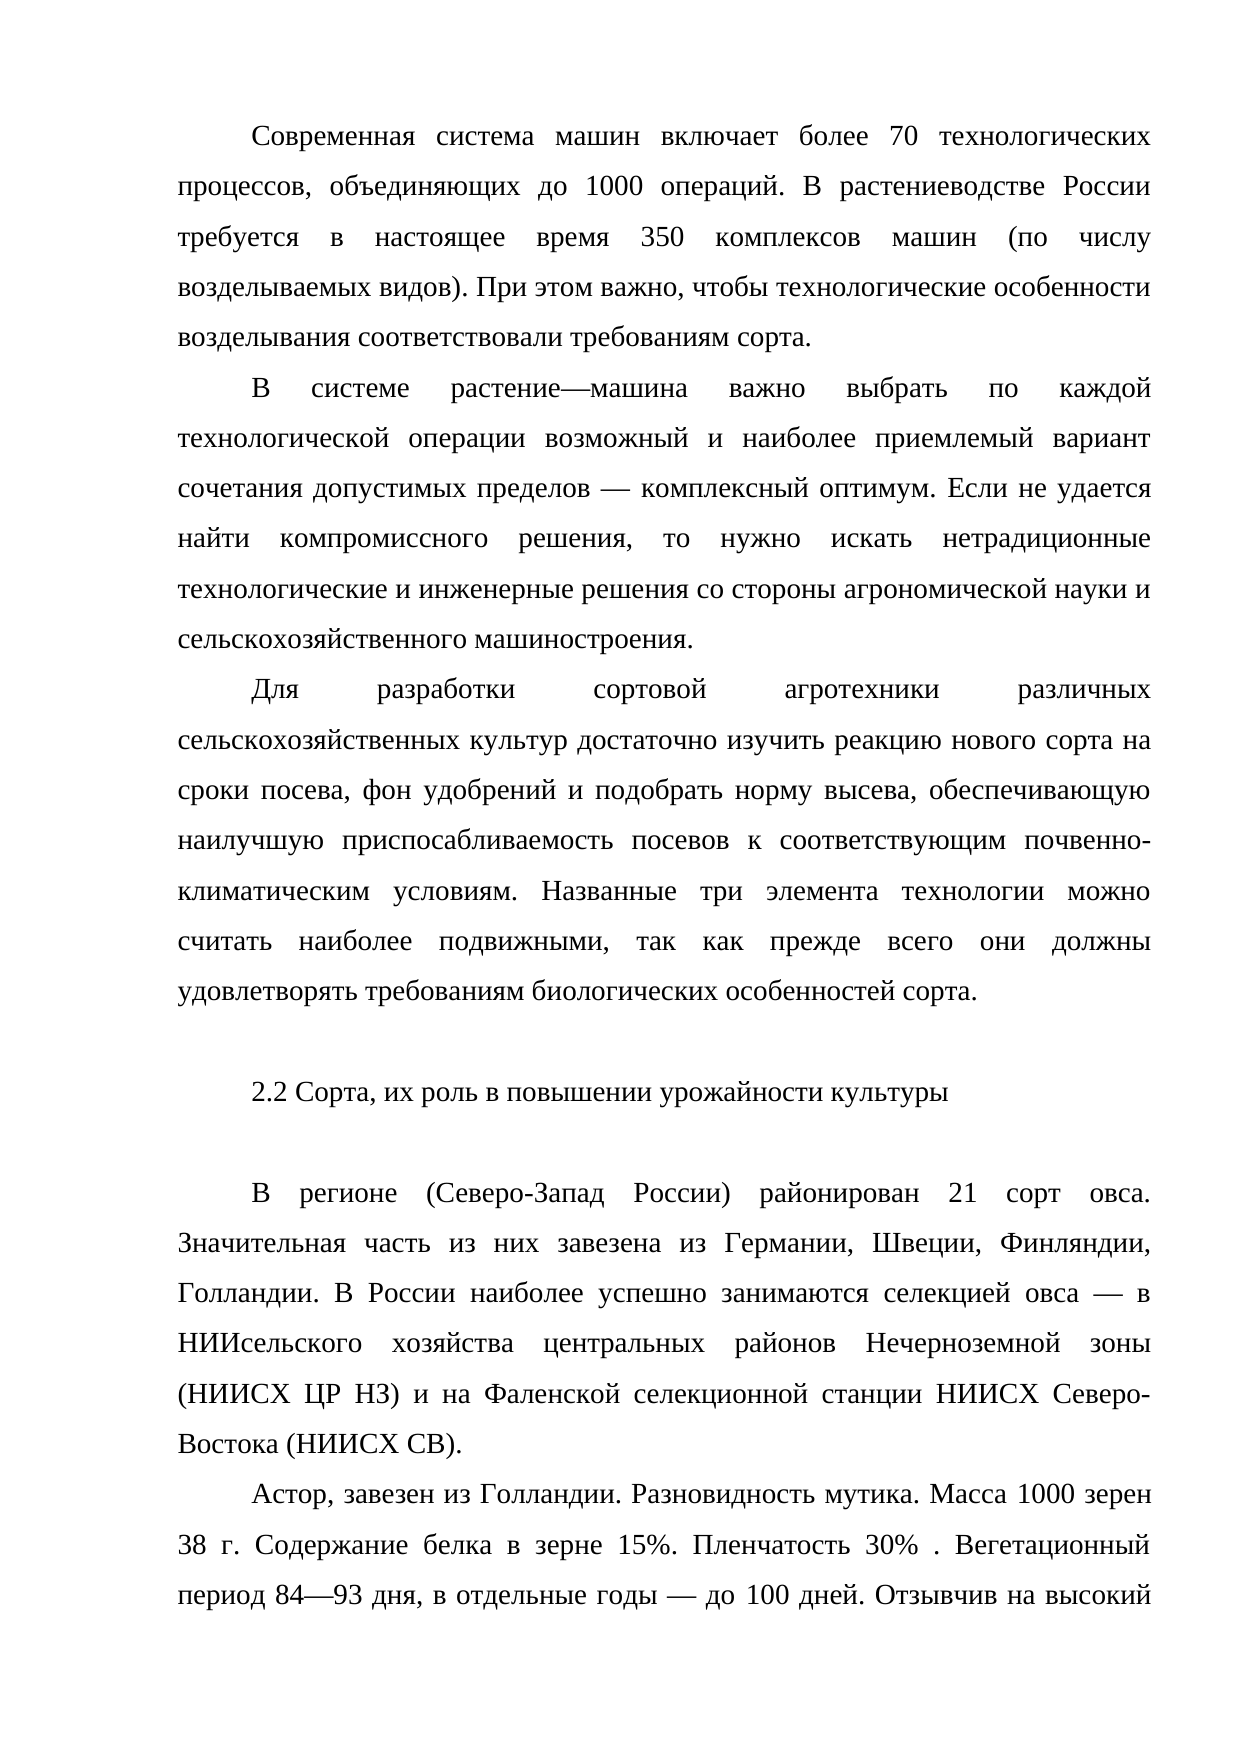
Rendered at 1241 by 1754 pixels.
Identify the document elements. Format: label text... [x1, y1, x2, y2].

subtitle 2.2 Сорта, их роль в повышении урожайности культуры [177, 1074, 1152, 1108]
text В регионе (Северо-Запад России) районирован 21 сорт овса. Значительная часть из них завезена из Германии, Швеции, Финляндии, Голландии. В России наиболее успешно занимаются селекцией овса — в НИИсельского хозяйства центральных районов Нечерноземной зоны (НИИСХ ЦР НЗ) и на Фаленской селекционной станции НИИСХ Северо-Востока (НИИСХ СВ). [177, 1175, 1152, 1460]
text Для разработки сортовой агротехники различных сельскохозяйственных культур достаточно изучить реакцию нового сорта на сроки посева, фон удобрений и подобрать норму высева, обеспечивающую наилучшую приспосабливаемость посевов к соответствующим почвенно-климатическим условиям. Названные три элемента технологии можно считать наиболее подвижными, так как прежде всего они должны удовлетворять требованиям биологических особенностей сорта. [177, 672, 1152, 1007]
text В системе растение—машина важно выбрать по каждой технологической операции возможный и наиболее приемлемый вариант сочетания допустимых пределов — комплексный оптимум. Если не удается найти компромиссного решения, то нужно искать нетрадиционные технологические и инженерные решения со стороны агрономической науки и сельскохозяйственного машиностроения. [177, 370, 1152, 655]
text Современная система машин включает более 70 технологических процессов, объединяющих до 1000 операций. В растениеводстве России требуется в настоящее время 350 комплексов машин (по числу возделываемых видов). При этом важно, чтобы технологические особенности возделывания соответствовали требованиям сорта. [177, 118, 1152, 353]
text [177, 1477, 1152, 1611]
